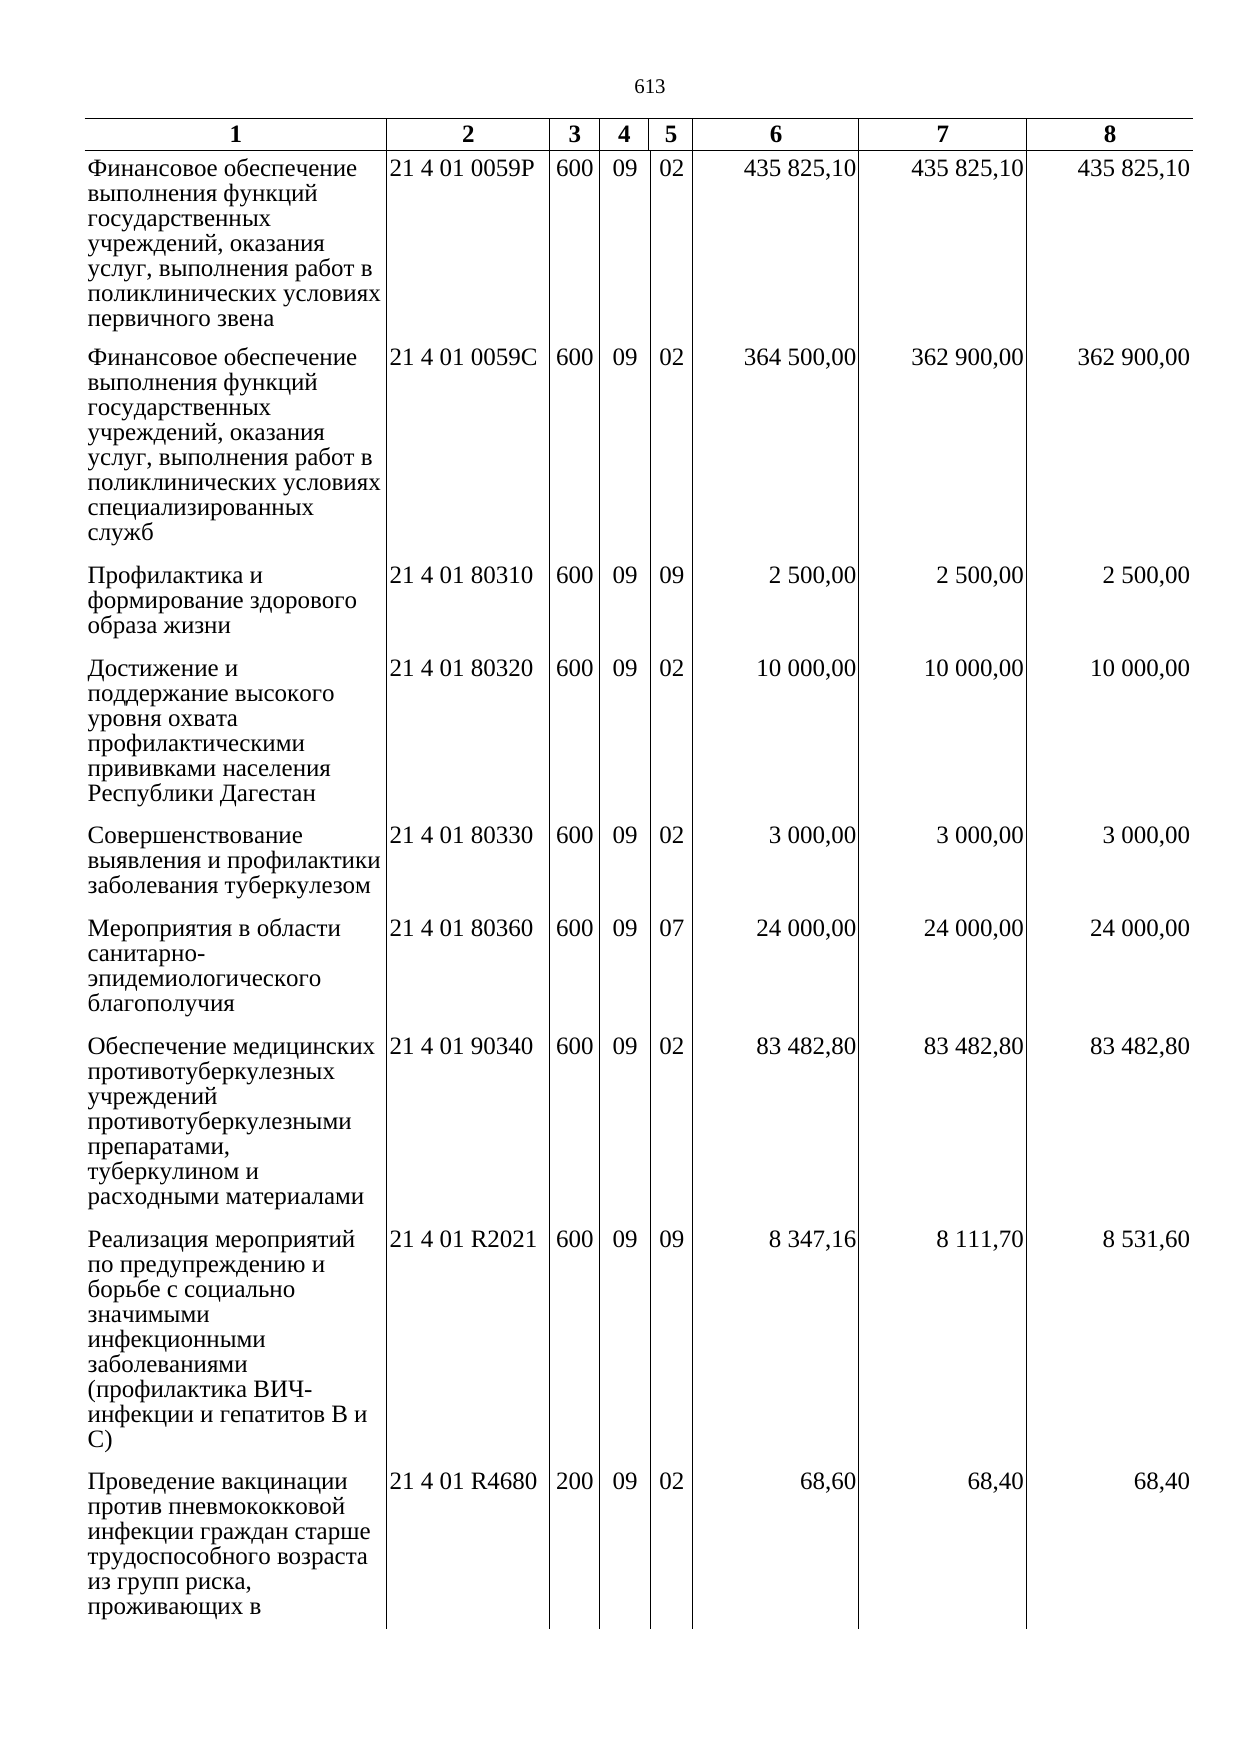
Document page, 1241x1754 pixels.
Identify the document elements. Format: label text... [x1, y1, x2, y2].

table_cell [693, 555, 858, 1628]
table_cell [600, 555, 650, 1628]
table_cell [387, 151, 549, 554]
table_header 1 [85, 119, 386, 150]
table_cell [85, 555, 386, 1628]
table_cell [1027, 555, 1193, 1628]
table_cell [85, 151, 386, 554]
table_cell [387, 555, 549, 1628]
table_header 4 [600, 119, 648, 150]
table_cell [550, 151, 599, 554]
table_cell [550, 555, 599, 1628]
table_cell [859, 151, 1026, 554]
table_header 7 [859, 119, 1026, 150]
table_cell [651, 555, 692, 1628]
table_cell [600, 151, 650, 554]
table_header 3 [550, 119, 599, 150]
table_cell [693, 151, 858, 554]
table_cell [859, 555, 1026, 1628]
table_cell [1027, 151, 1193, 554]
table_header 8 [1027, 119, 1193, 150]
table_header 2 [387, 119, 549, 150]
table_header 5 [649, 119, 692, 150]
table_header 6 [693, 119, 858, 150]
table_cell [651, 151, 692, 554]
